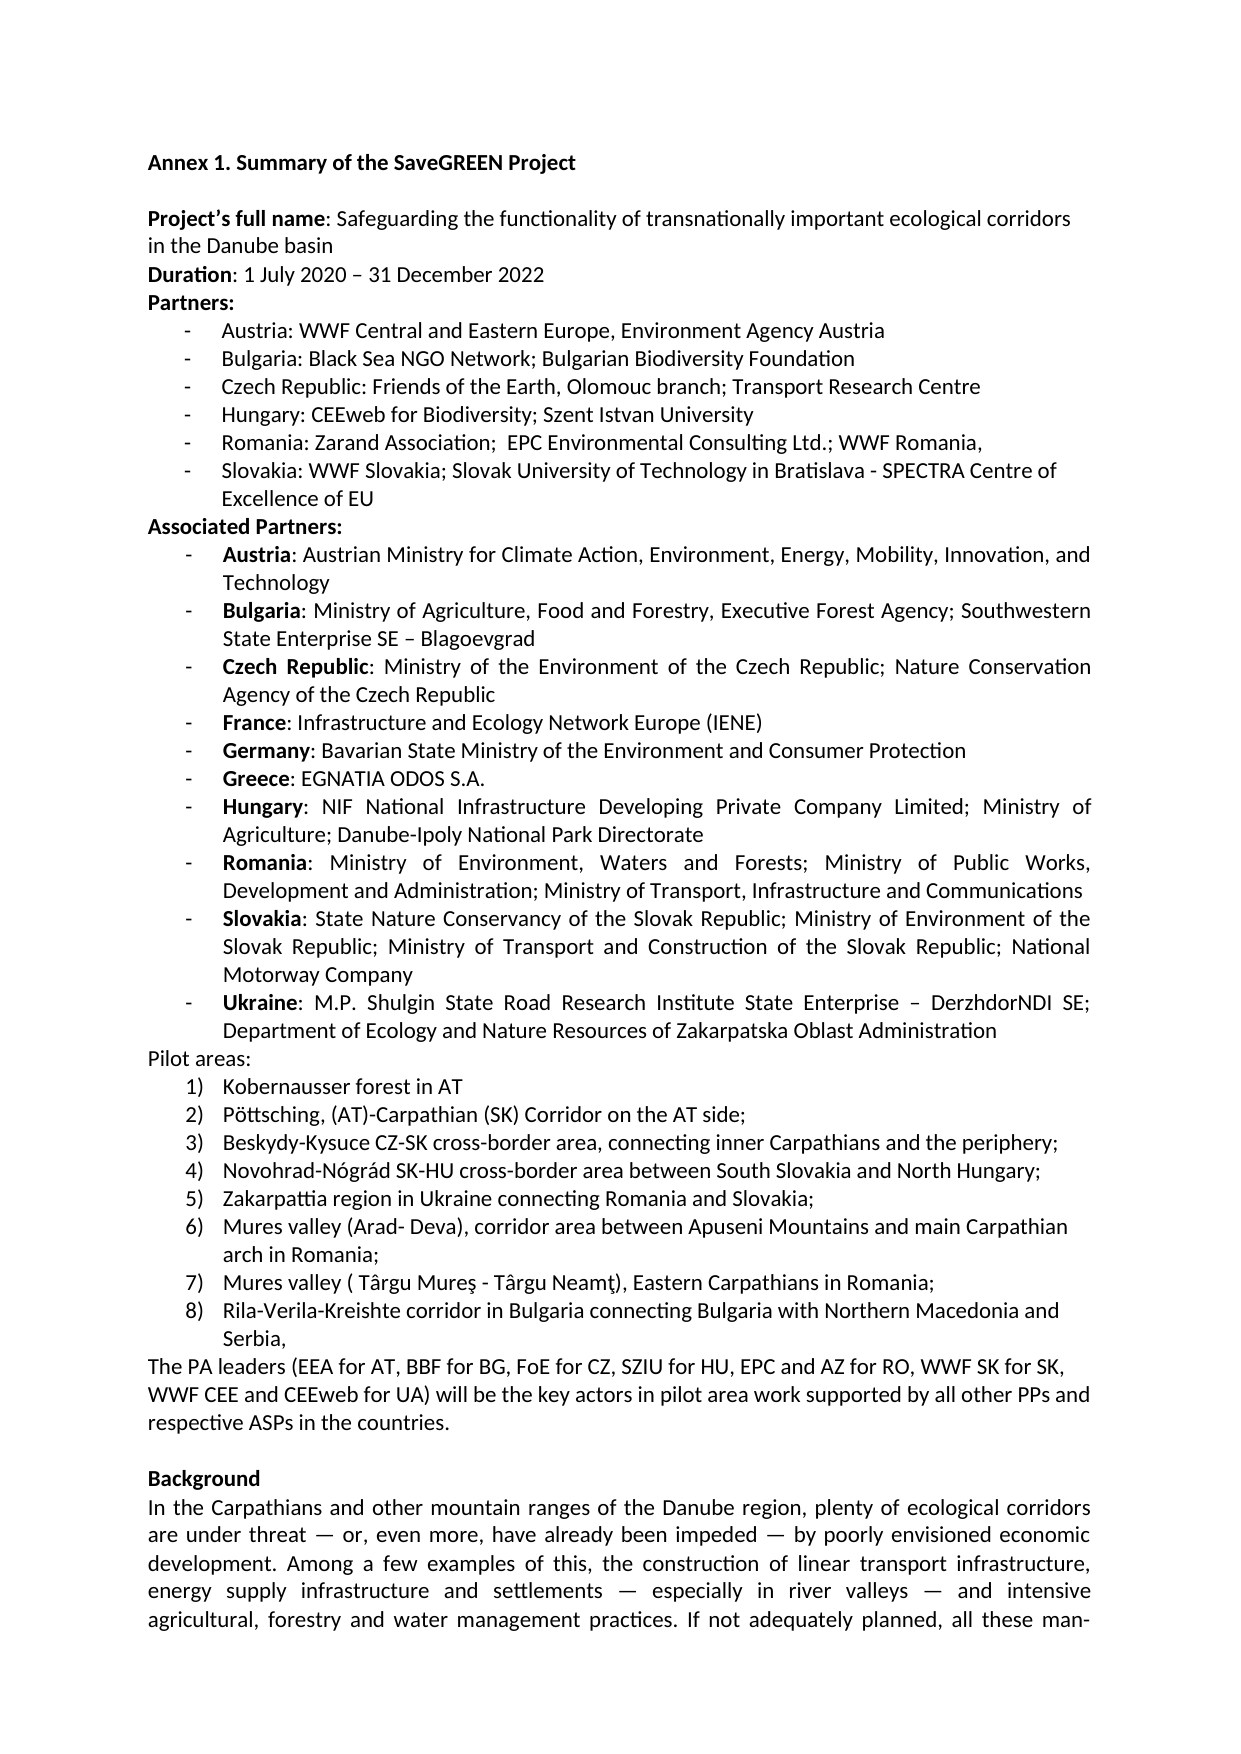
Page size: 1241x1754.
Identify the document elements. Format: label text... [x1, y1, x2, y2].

list Romania: Zarand Association; EPC Environmental Consulting Ltd.; WWF Romania, [184, 428, 1093, 456]
list Romania: Ministry of Environment, Waters and Forests; Ministry of Public Works, Development and Administration; Ministry of Transport, Infrastructure and Communications [185, 848, 1093, 904]
list Beskydy-Kysuce CZ-SK cross-border area, connecting inner Carpathians and the periphery; [185, 1128, 1093, 1156]
list Slovakia: WWF Slovakia; Slovak University of Technology in Bratislava - SPECTRA Centre of Excellence of EU [184, 456, 1093, 512]
list Ukraine: M.P. Shulgin State Road Research Institute State Enterprise – DerzhdorNDI SE; Department of Ecology and Nature Resources of Zakarpatska Oblast Administration [185, 988, 1093, 1044]
list Slovakia: State Nature Conservancy of the Slovak Republic; Ministry of Environment of the Slovak Republic; Ministry of Transport and Construction of the Slovak Republic; National Motorway Company [185, 904, 1093, 988]
list France: Infrastructure and Ecology Network Europe (IENE) [185, 708, 1093, 736]
text The PA leaders (EEA for AT, BBF for BG, FoE for CZ, SZIU for HU, EPC and AZ for RO, WWF SK for SK, WWF CEE and CEEweb for UA) will be the key actors in pilot area work supported by all other PPs and respective ASPs in the countries. [148, 1352, 1093, 1437]
list Mures valley (Arad- Deva), corridor area between Apuseni Mountains and main Carpathian arch in Romania; [185, 1212, 1093, 1268]
list Pöttsching, (AT)-Carpathian (SK) Corridor on the AT side; [185, 1100, 1093, 1128]
list Greece: EGNATIA ODOS S.A. [185, 764, 1093, 792]
text Background [148, 1464, 1093, 1493]
list Austria: Austrian Ministry for Climate Action, Environment, Energy, Mobility, Innovation, and Technology [185, 540, 1093, 596]
list Hungary: NIF National Infrastructure Developing Private Company Limited; Ministry of Agriculture; Danube-Ipoly National Park Directorate [185, 792, 1093, 848]
list Germany: Bavarian State Ministry of the Environment and Consumer Protection [185, 736, 1093, 764]
list Czech Republic: Friends of the Earth, Olomouc branch; Transport Research Centre [184, 372, 1093, 400]
list Hungary: CEEweb for Biodiversity; Szent Istvan University [184, 400, 1093, 428]
list Bulgaria: Ministry of Agriculture, Food and Forestry, Executive Forest Agency; Southwestern State Enterprise SE – Blagoevgrad [185, 596, 1093, 652]
list Bulgaria: Black Sea NGO Network; Bulgarian Biodiversity Foundation [184, 344, 1093, 372]
text Duration: 1 July 2020 – 31 December 2022 [148, 260, 1093, 288]
list Novohrad-Nógrád SK-HU cross-border area between South Slovakia and North Hungary; [185, 1156, 1093, 1184]
text Associated Partners: [148, 512, 1093, 540]
text Project’s full name: Safeguarding the functionality of transnationally important ecological corridors in the Danube basin [148, 204, 1093, 260]
list Mures valley ( Târgu Mureş - Târgu Neamţ), Eastern Carpathians in Romania; [185, 1268, 1093, 1296]
text Partners: [148, 288, 1093, 316]
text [148, 1493, 1093, 1633]
text Pilot areas: [148, 1044, 1093, 1072]
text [148, 148, 1093, 176]
list Austria: WWF Central and Eastern Europe, Environment Agency Austria [184, 316, 1093, 344]
list Zakarpattia region in Ukraine connecting Romania and Slovakia; [185, 1184, 1093, 1212]
list Czech Republic: Ministry of the Environment of the Czech Republic; Nature Conservation Agency of the Czech Republic [185, 652, 1093, 708]
list Rila-Verila-Kreishte corridor in Bulgaria connecting Bulgaria with Northern Macedonia and Serbia, [185, 1296, 1093, 1352]
list Kobernausser forest in AT [185, 1072, 1093, 1100]
